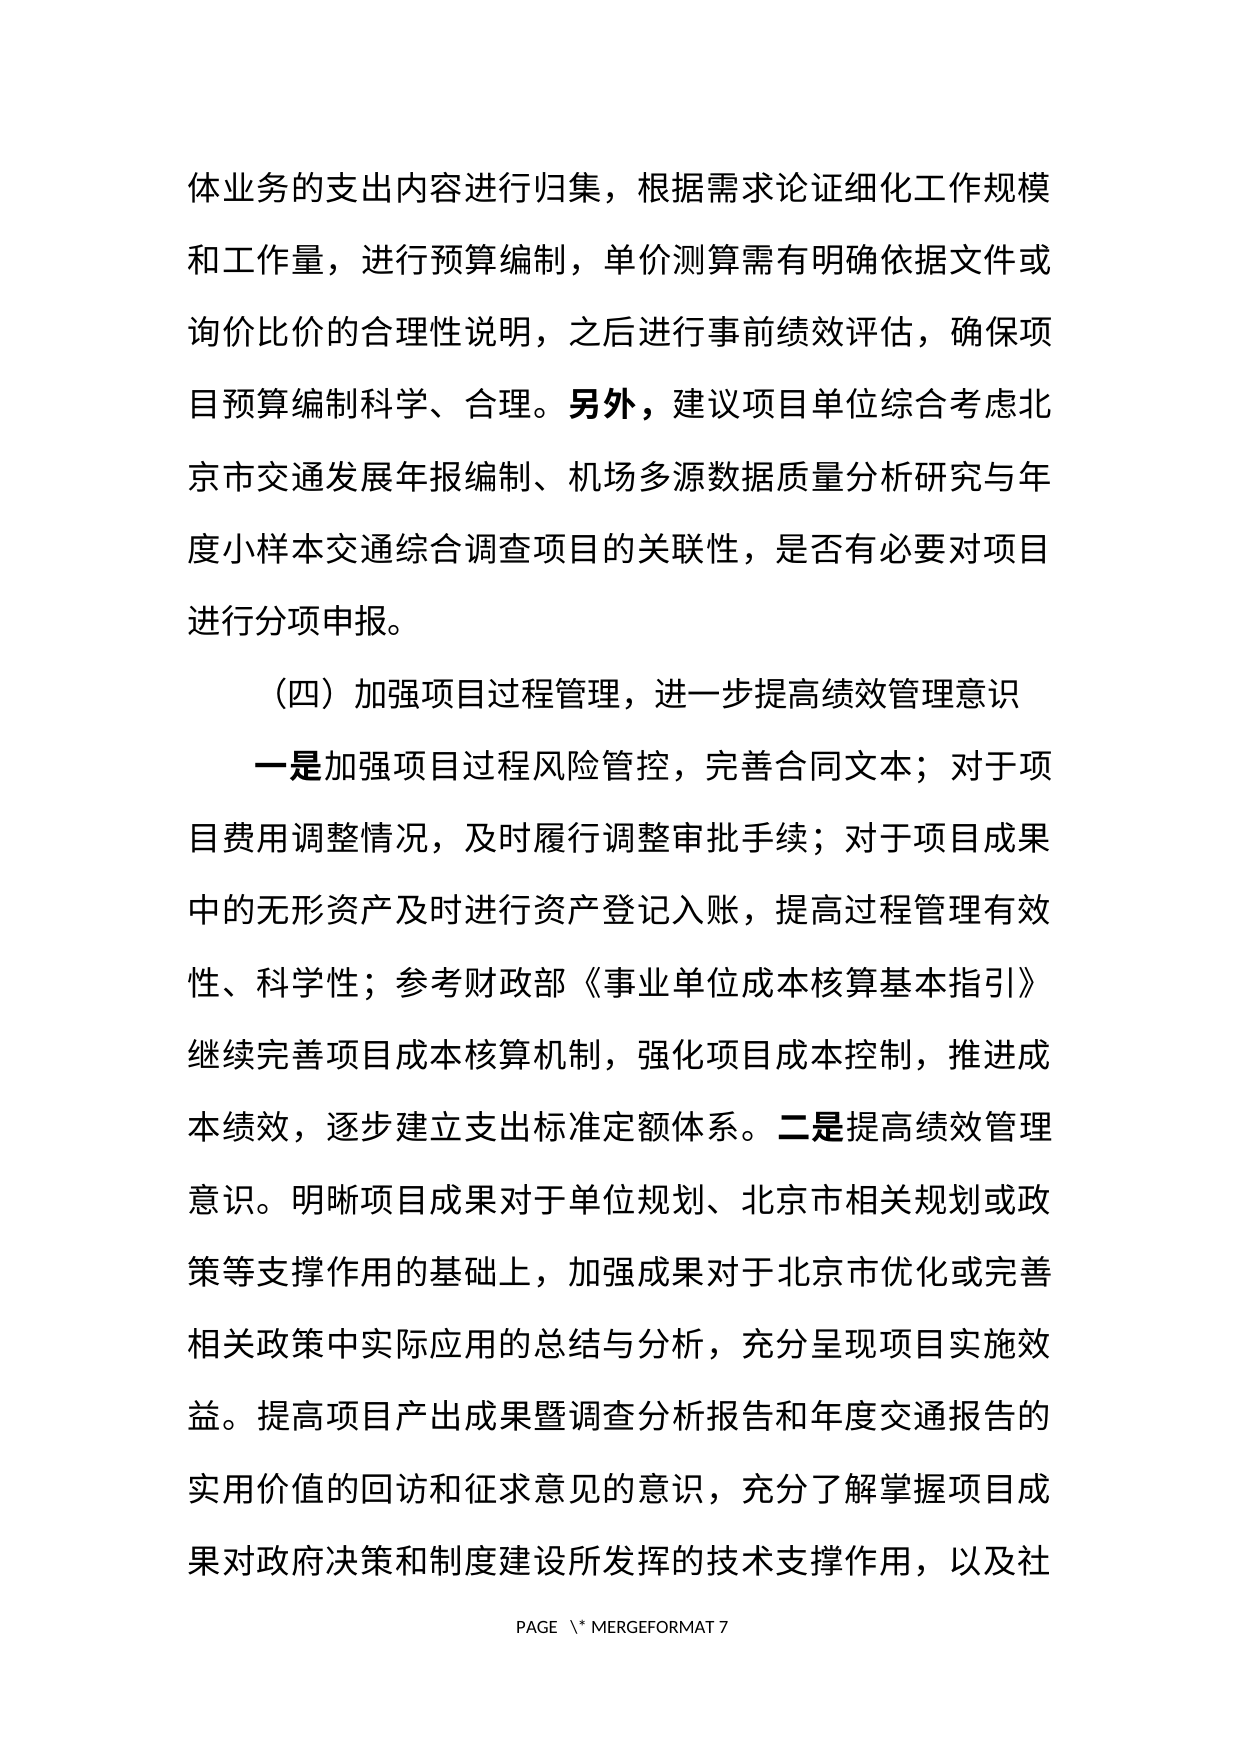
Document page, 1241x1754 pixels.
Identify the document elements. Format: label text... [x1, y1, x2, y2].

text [187, 740, 1053, 1583]
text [187, 161, 1053, 643]
text （四）加强项目过程管理，进一步提高绩效管理意识 [187, 667, 1053, 716]
